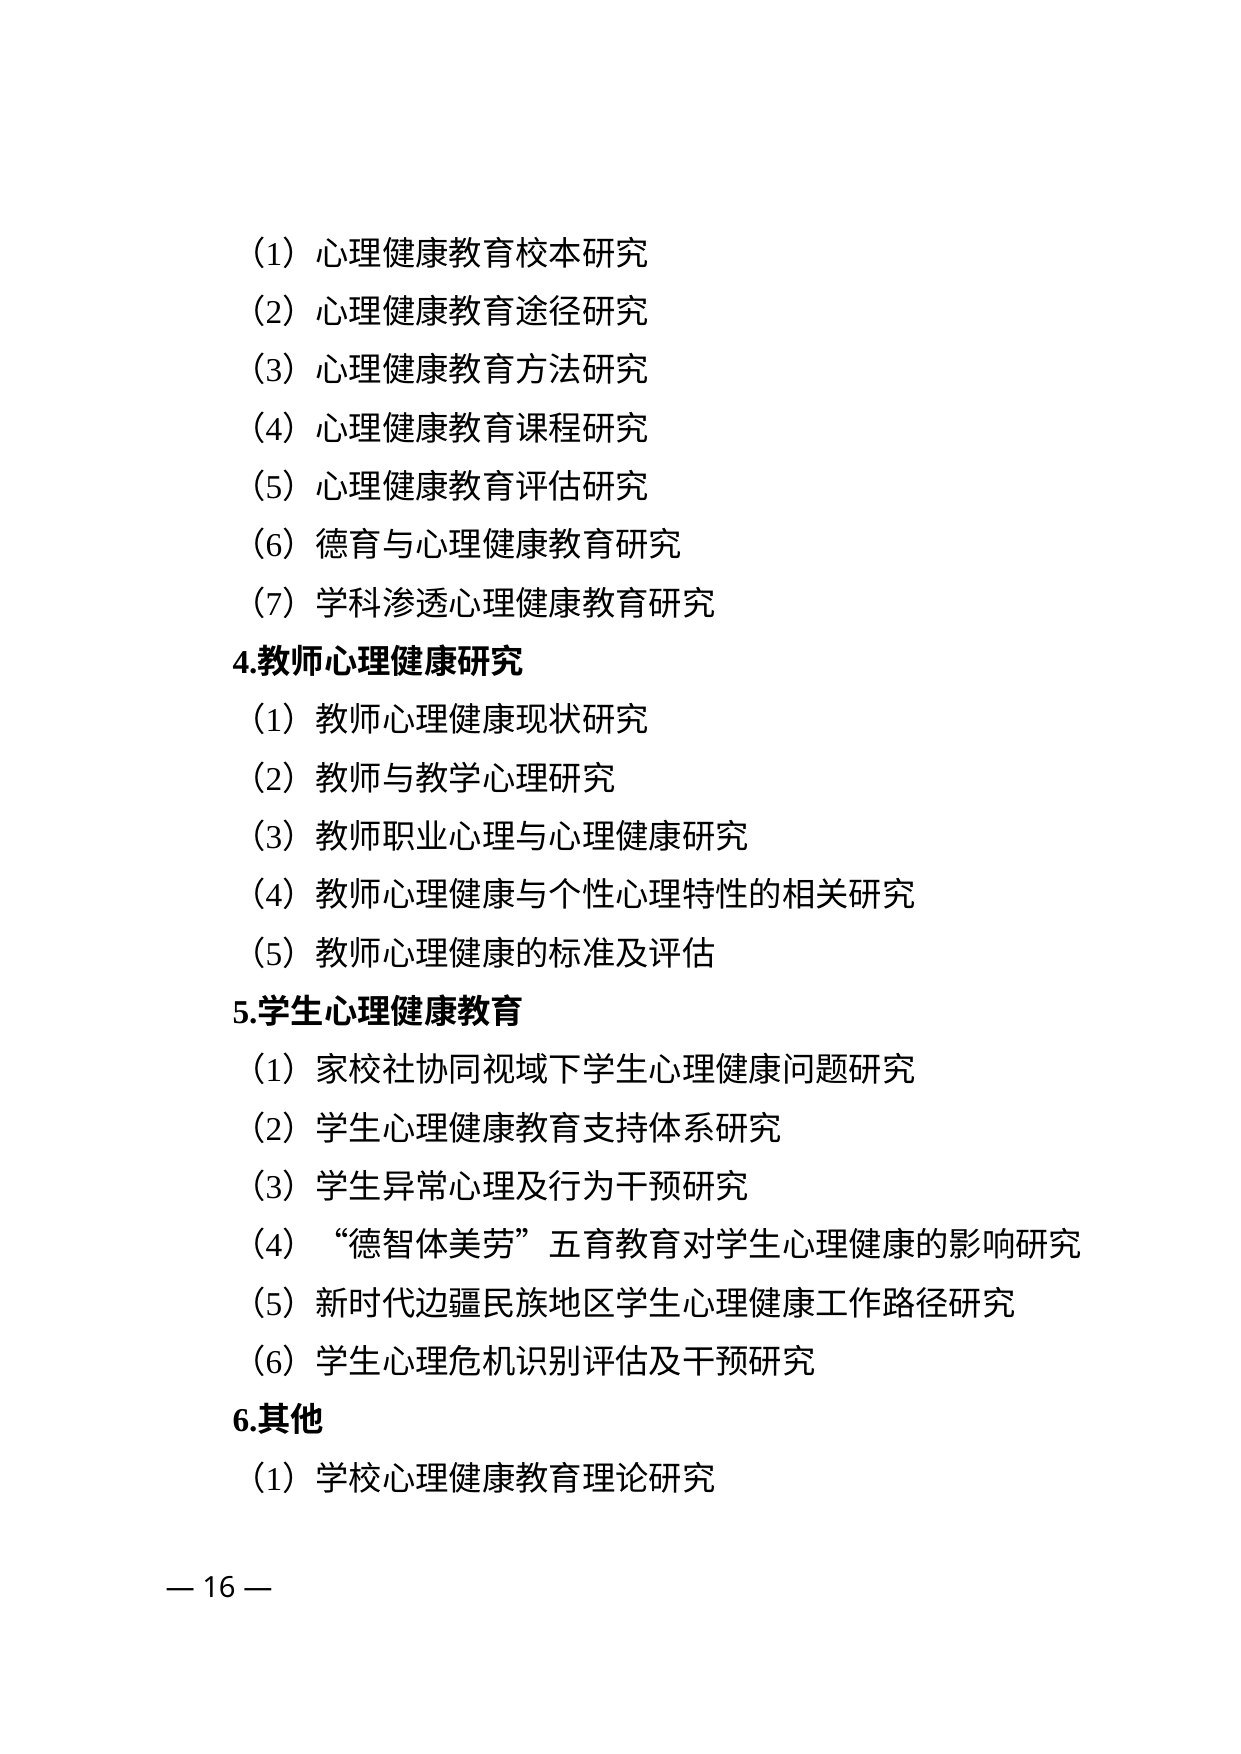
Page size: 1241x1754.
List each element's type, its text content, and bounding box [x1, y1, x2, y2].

list （3）心理健康教育方法研究 [165, 335, 1087, 393]
list （2）学生心理健康教育支持体系研究 [165, 1093, 1087, 1152]
list （1）学校心理健康教育理论研究 [165, 1443, 1087, 1502]
list （4）“德智体美劳”五育教育对学生心理健康的影响研究 [165, 1210, 1087, 1268]
list 4.教师心理健康研究 [165, 627, 1087, 685]
list （1）教师心理健康现状研究 [165, 685, 1087, 743]
list （1）心理健康教育校本研究 [165, 218, 1087, 277]
list （6）德育与心理健康教育研究 [165, 510, 1087, 568]
list （5）心理健康教育评估研究 [165, 452, 1087, 510]
list （3）教师职业心理与心理健康研究 [165, 802, 1087, 860]
list （7）学科渗透心理健康教育研究 [165, 568, 1087, 627]
list （5）教师心理健康的标准及评估 [165, 918, 1087, 977]
list （4）教师心理健康与个性心理特性的相关研究 [165, 860, 1087, 918]
list （3）学生异常心理及行为干预研究 [165, 1152, 1087, 1210]
list （5）新时代边疆民族地区学生心理健康工作路径研究 [165, 1268, 1087, 1327]
list （1）家校社协同视域下学生心理健康问题研究 [165, 1035, 1087, 1093]
list （4）心理健康教育课程研究 [165, 393, 1087, 452]
list 6.其他 [165, 1385, 1087, 1443]
list （2）教师与教学心理研究 [165, 743, 1087, 802]
list 5.学生心理健康教育 [165, 977, 1087, 1035]
list （6）学生心理危机识别评估及干预研究 [165, 1327, 1087, 1385]
list （2）心理健康教育途径研究 [165, 277, 1087, 335]
